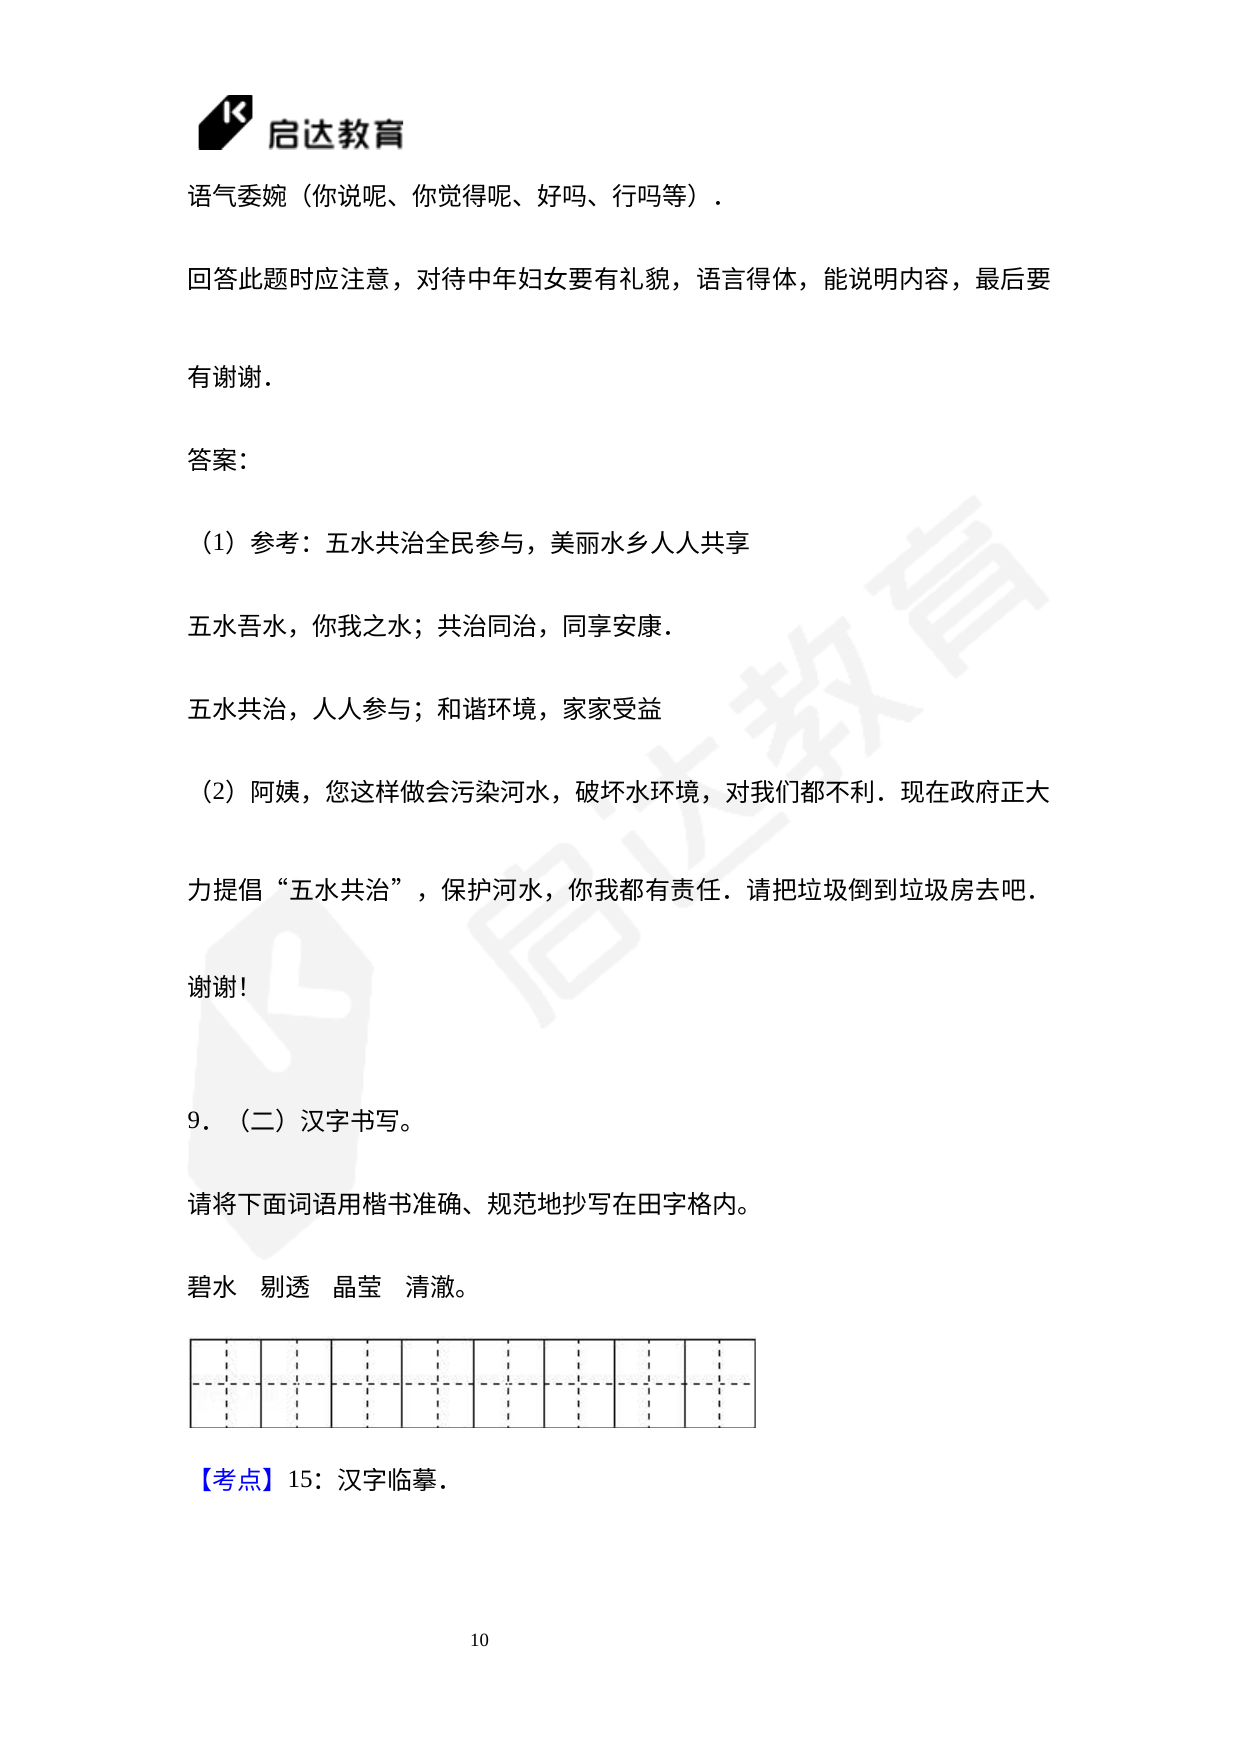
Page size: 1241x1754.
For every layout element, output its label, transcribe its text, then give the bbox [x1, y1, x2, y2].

text （1）参考：五水共治全民参与，美丽水乡人人共享 [187, 509, 1053, 574]
text 【考点】15：汉字临摹． [187, 1446, 1053, 1511]
text 答案： [187, 426, 1053, 491]
text （2）阿姨，您这样做会污染河水，破坏水环境，对我们都不利．现在政府正大力提倡“五水共治”，保护河水，你我都有责任．请把垃圾倒到垃圾房去吧．谢谢！ [187, 758, 1053, 1018]
text 9．（二）汉字书写。 [187, 1087, 1053, 1152]
picture [198, 95, 404, 150]
text 解答此题要注意以下两方面要求：第一要在准确了解事情前因后果的基础上，有的放矢吐露心声，以理服人，以情动人，文明得体；第二要符合语体要求，根据具体情况确定使用口语还是使用书面语．要注意有称呼、劝说的内容得体、语气委婉（你说呢、你觉得呢、好吗、行吗等）． [187, 162, 1053, 227]
text 碧水 剔透 晶莹 清澈。 [187, 1253, 1053, 1318]
text 五水吾水，你我之水；共治同治，同享安康． [187, 592, 1053, 657]
picture [187, 1336, 756, 1428]
text 回答此题时应注意，对待中年妇女要有礼貌，语言得体，能说明内容，最后要有谢谢． [187, 245, 1053, 408]
text 五水共治，人人参与；和谐环境，家家受益 [187, 675, 1053, 740]
text 请将下面词语用楷书准确、规范地抄写在田字格内。 [187, 1170, 1053, 1235]
